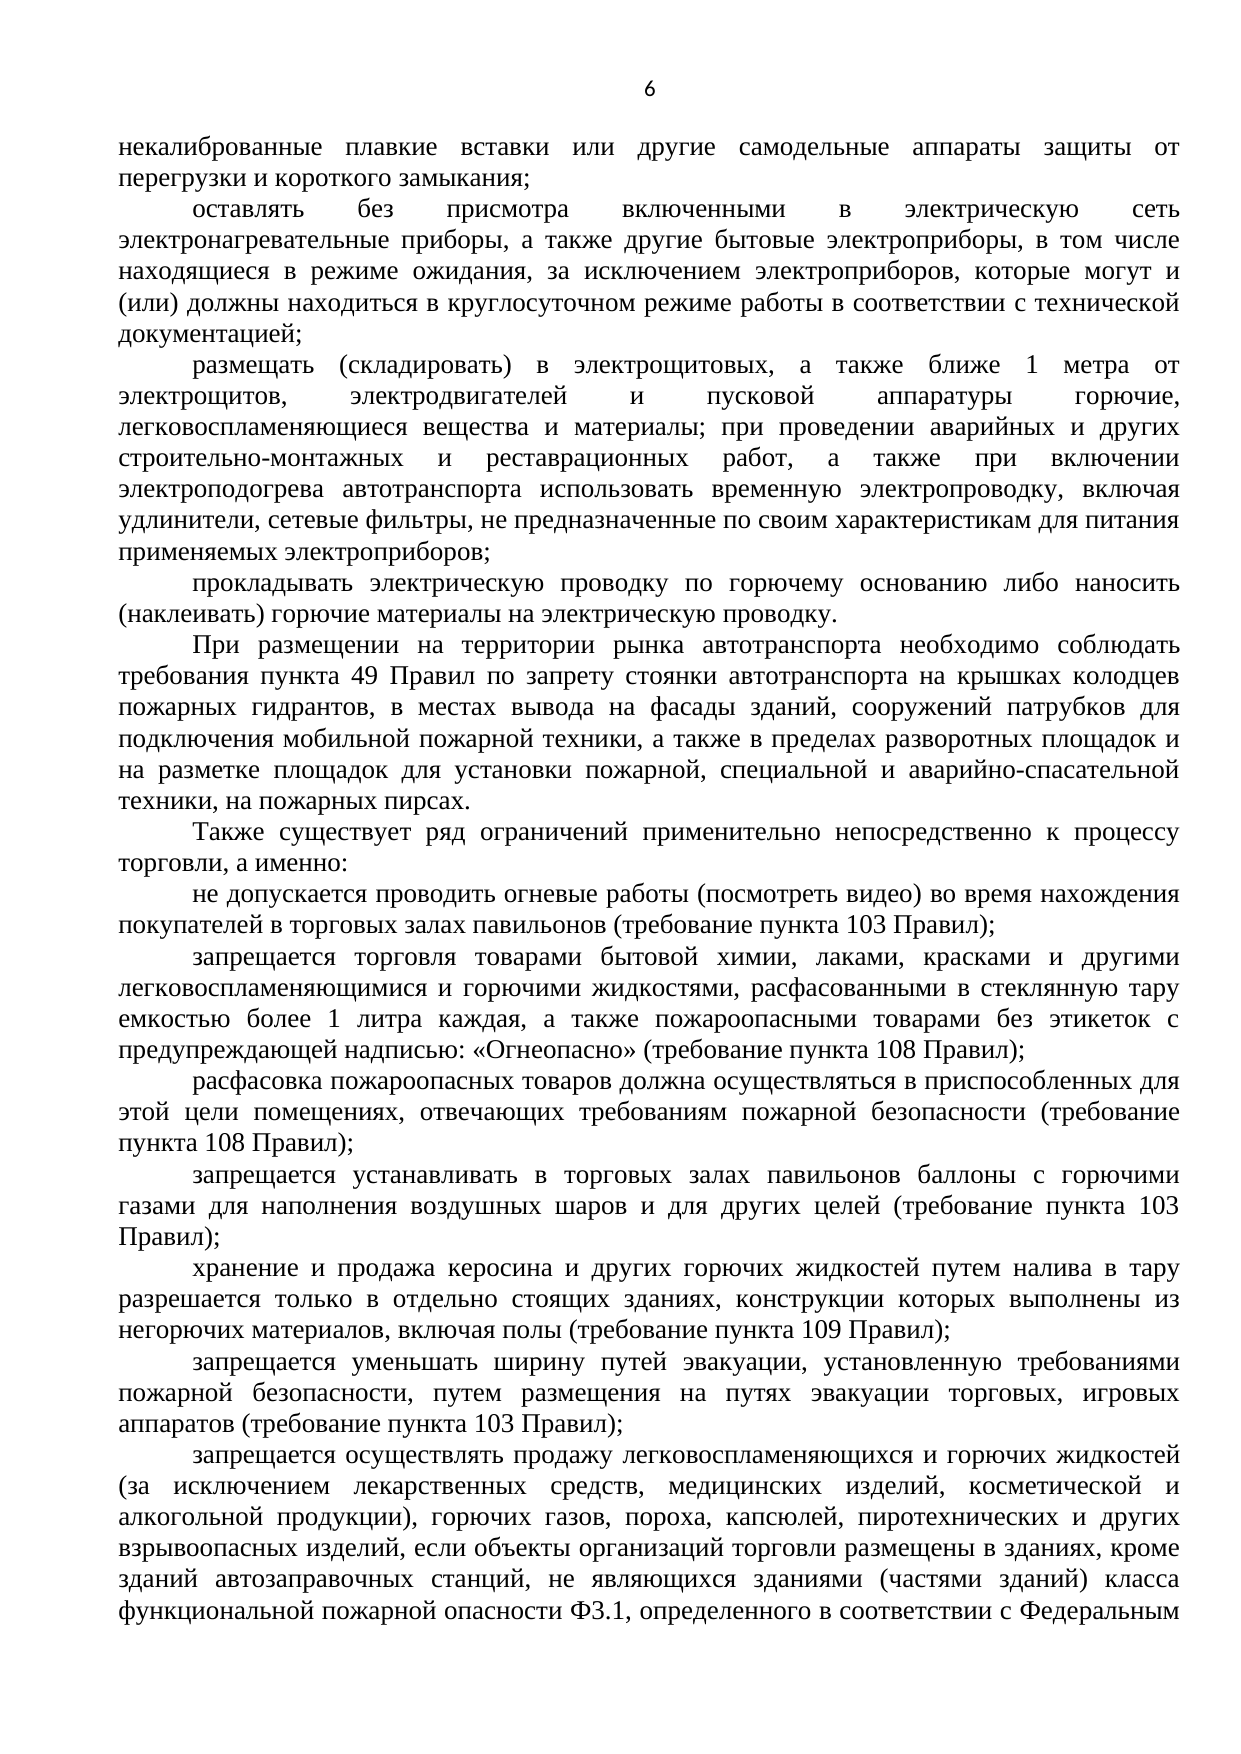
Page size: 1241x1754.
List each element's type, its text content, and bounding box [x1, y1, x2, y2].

text не допускается проводить огневые работы (посмотреть видео) во время нахождения покупателей в торговых залах павильонов (требование пункта 103 Правил); [118, 877, 1181, 940]
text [118, 1438, 1181, 1625]
text Также существует ряд ограничений применительно непосредственно к процессу торговли, а именно: [118, 815, 1181, 877]
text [118, 130, 1181, 192]
text размещать (складировать) в электрощитовых, а также ближе 1 метра от электрощитов, электродвигателей и пусковой аппаратуры горючие, легковоспламеняющиеся вещества и материалы; при проведении аварийных и других строительно-монтажных и реставрационных работ, а также при включении электроподогрева автотранспорта использовать временную электропроводку, включая удлинители, сетевые фильтры, не предназначенные по своим характеристикам для питания применяемых электроприборов; [118, 348, 1181, 566]
text расфасовка пожароопасных товаров должна осуществляться в приспособленных для этой цели помещениях, отвечающих требованиям пожарной безопасности (требование пункта 108 Правил); [118, 1064, 1181, 1158]
text запрещается торговля товарами бытовой химии, лаками, красками и другими легковоспламеняющимися и горючими жидкостями, расфасованными в стеклянную тару емкостью более 1 литра каждая, а также пожароопасными товарами без этикеток с предупреждающей надписью: «Огнеопасно» (требование пункта 108 Правил); [118, 940, 1181, 1064]
text прокладывать электрическую проводку по горючему основанию либо наносить (наклеивать) горючие материалы на электрическую проводку. [118, 566, 1181, 628]
text хранение и продажа керосина и других горючих жидкостей путем налива в тару разрешается только в отдельно стоящих зданиях, конструкции которых выполнены из негорючих материалов, включая полы (требование пункта 109 Правил); [118, 1251, 1181, 1344]
text запрещается устанавливать в торговых залах павильонов баллоны с горючими газами для наполнения воздушных шаров и для других целей (требование пункта 103 Правил); [118, 1158, 1181, 1251]
text оставлять без присмотра включенными в электрическую сеть электронагревательные приборы, а также другие бытовые электроприборы, в том числе находящиеся в режиме ожидания, за исключением электроприборов, которые могут и (или) должны находиться в круглосуточном режиме работы в соответствии с технической документацией; [118, 192, 1181, 348]
text запрещается уменьшать ширину путей эвакуации, установленную требованиями пожарной безопасности, путем размещения на путях эвакуации торговых, игровых аппаратов (требование пункта 103 Правил); [118, 1344, 1181, 1438]
text При размещении на территории рынка автотранспорта необходимо соблюдать требования пункта 49 Правил по запрету стоянки автотранспорта на крышках колодцев пожарных гидрантов, в местах вывода на фасады зданий, сооружений патрубков для подключения мобильной пожарной техники, а также в пределах разворотных площадок и на разметке площадок для установки пожарной, специальной и аварийно-спасательной техники, на пожарных пирсах. [118, 628, 1181, 815]
